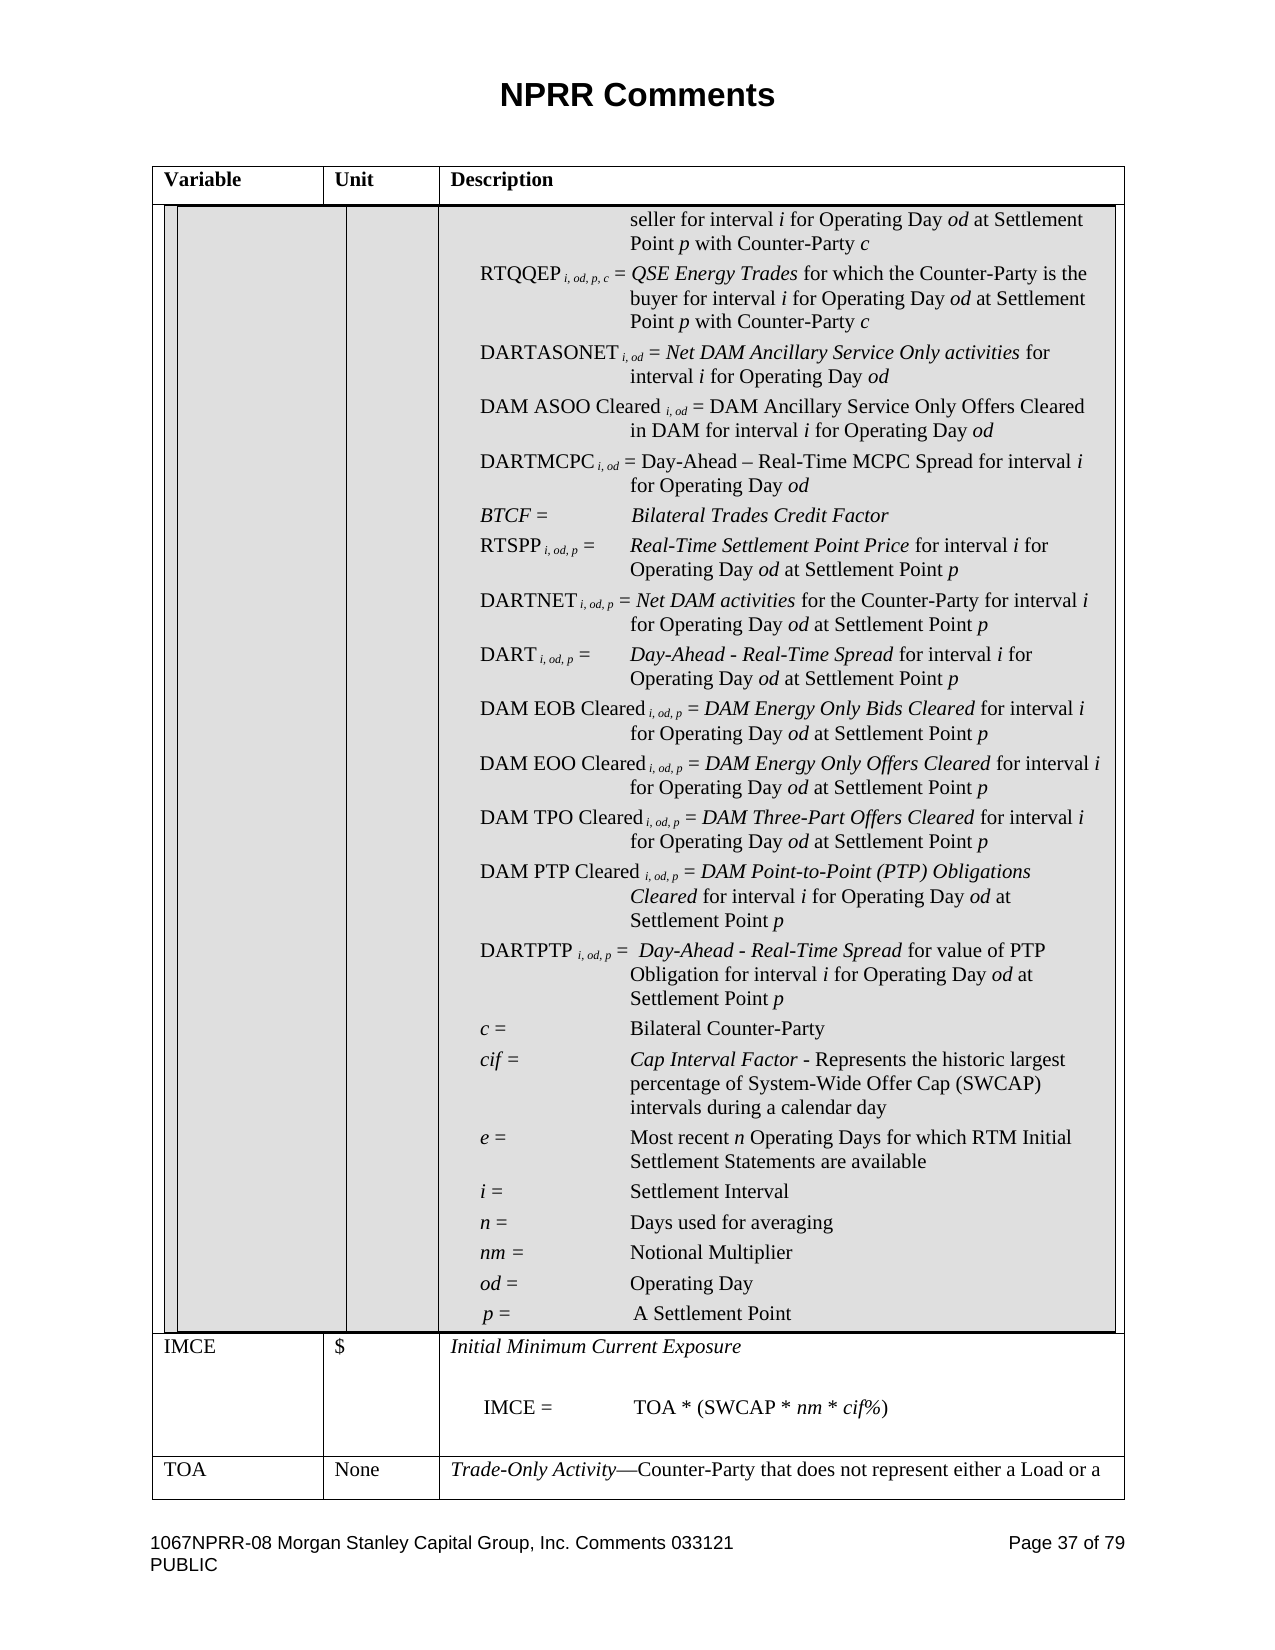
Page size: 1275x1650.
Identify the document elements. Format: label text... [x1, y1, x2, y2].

table_cell TOA [153, 1457, 323, 1499]
table_cell [1116, 205, 1124, 1333]
table_cell [153, 205, 164, 1333]
table_cell Initial Minimum Current Exposure IMCE = TOA * (SWCAP * nm * cif%) [440, 1334, 1124, 1456]
table_header Variable [153, 167, 323, 204]
table_header Unit [324, 167, 439, 204]
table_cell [440, 1457, 1124, 1499]
table_header Description [440, 167, 1124, 204]
table_cell $ [324, 1334, 439, 1456]
table_cell IMCE [153, 1334, 323, 1456]
table_cell None [324, 1457, 439, 1499]
